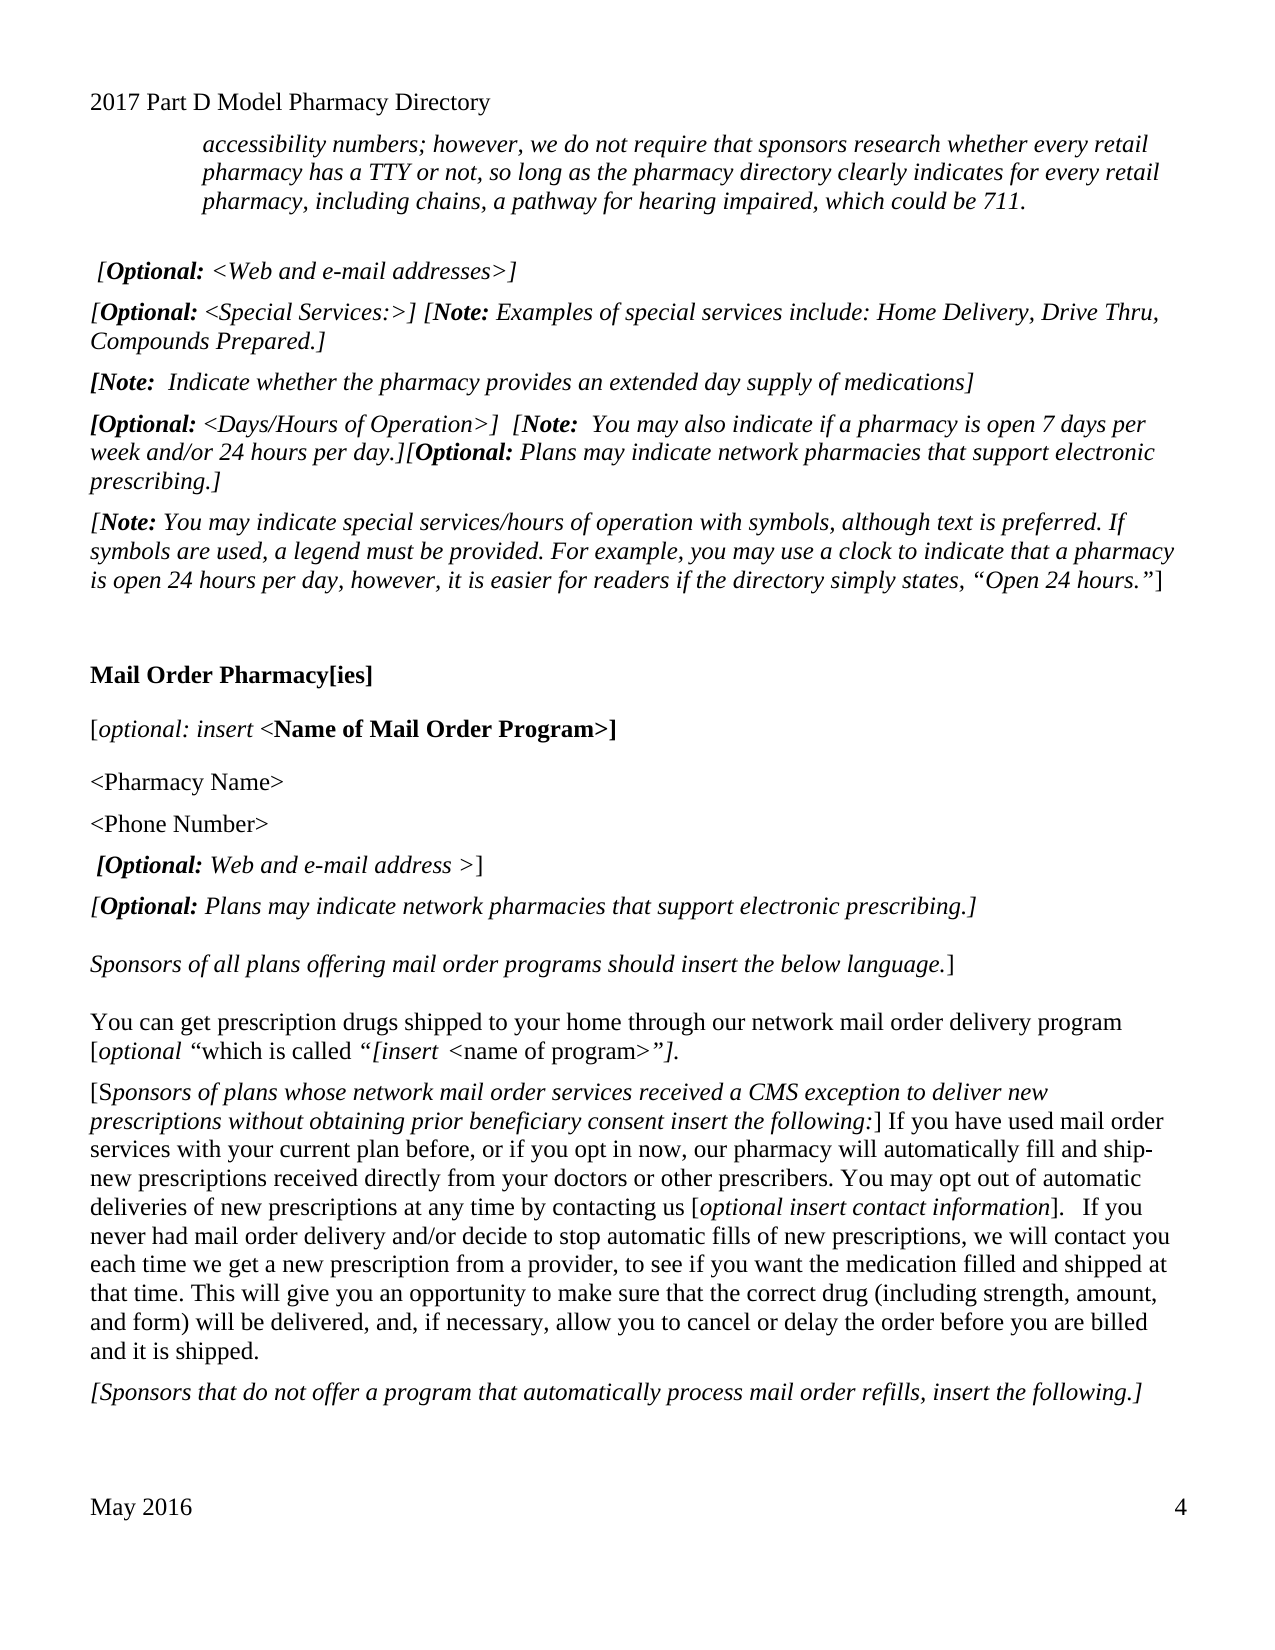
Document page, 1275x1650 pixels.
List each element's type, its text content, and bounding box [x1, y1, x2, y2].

subtitle [optional: insert <Name of Mail Order Program>] [90, 714, 1185, 742]
text You can get prescription drugs shipped to your home through our network mail order delivery program [optional “which is called “[insert <name of program>”]. [90, 1007, 1185, 1064]
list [165, 129, 1185, 244]
text [Optional: Web and e-mail address >] [90, 850, 1185, 879]
subtitle <Pharmacy Name> [90, 767, 1185, 796]
text <Phone Number> [90, 809, 1185, 837]
text [Sponsors that do not offer a program that automatically process mail order refills, insert the following.] [90, 1377, 1185, 1406]
subtitle Mail Order Pharmacy[ies] [90, 660, 1185, 689]
text [Sponsors of plans whose network mail order services received a CMS exception to deliver new prescriptions without obtaining prior beneficiary consent insert the following:] If you have used mail order services with your current plan before, or if you opt in now, our pharmacy will automatically fill and ship new prescriptions received directly from your doctors or other prescribers. You may opt out of automatic deliveries of new prescriptions at any time by contacting us [optional insert contact information]. If you never had mail order delivery and/or decide to stop automatic fills of new prescriptions, we will contact you each time we get a new prescription from a provider, to see if you want the medication filled and shipped at that time. This will give you an opportunity to make sure that the correct drug (including strength, amount, and form) will be delivered, and, if necessary, allow you to cancel or delay the order before you are billed and it is shipped. [90, 1077, 1185, 1364]
text Sponsors of all plans offering mail order programs should insert the below language.] [90, 949, 1185, 978]
text [Optional: <Days/Hours of Operation>] [Note: You may also indicate if a pharmacy is open 7 days per week and/or 24 hours per day.][Optional: Plans may indicate network pharmacies that support electronic prescribing.] [90, 409, 1185, 495]
text [Note: Indicate whether the pharmacy provides an extended day supply of medications] [90, 367, 1185, 396]
text [Optional: <Special Services:>] [Note: Examples of special services include: Home Delivery, Drive Thru, Compounds Prepared.] [90, 297, 1185, 355]
text [Optional: Plans may indicate network pharmacies that support electronic prescribing.] [90, 891, 1185, 920]
text [Optional: <Web and e-mail addresses>] [90, 256, 1185, 285]
text [Note: You may indicate special services/hours of operation with symbols, although text is preferred. If symbols are used, a legend must be provided. For example, you may use a clock to indicate that a pharmacy is open 24 hours per day, however, it is easier for readers if the directory simply states, “Open 24 hours.”] [90, 507, 1185, 594]
